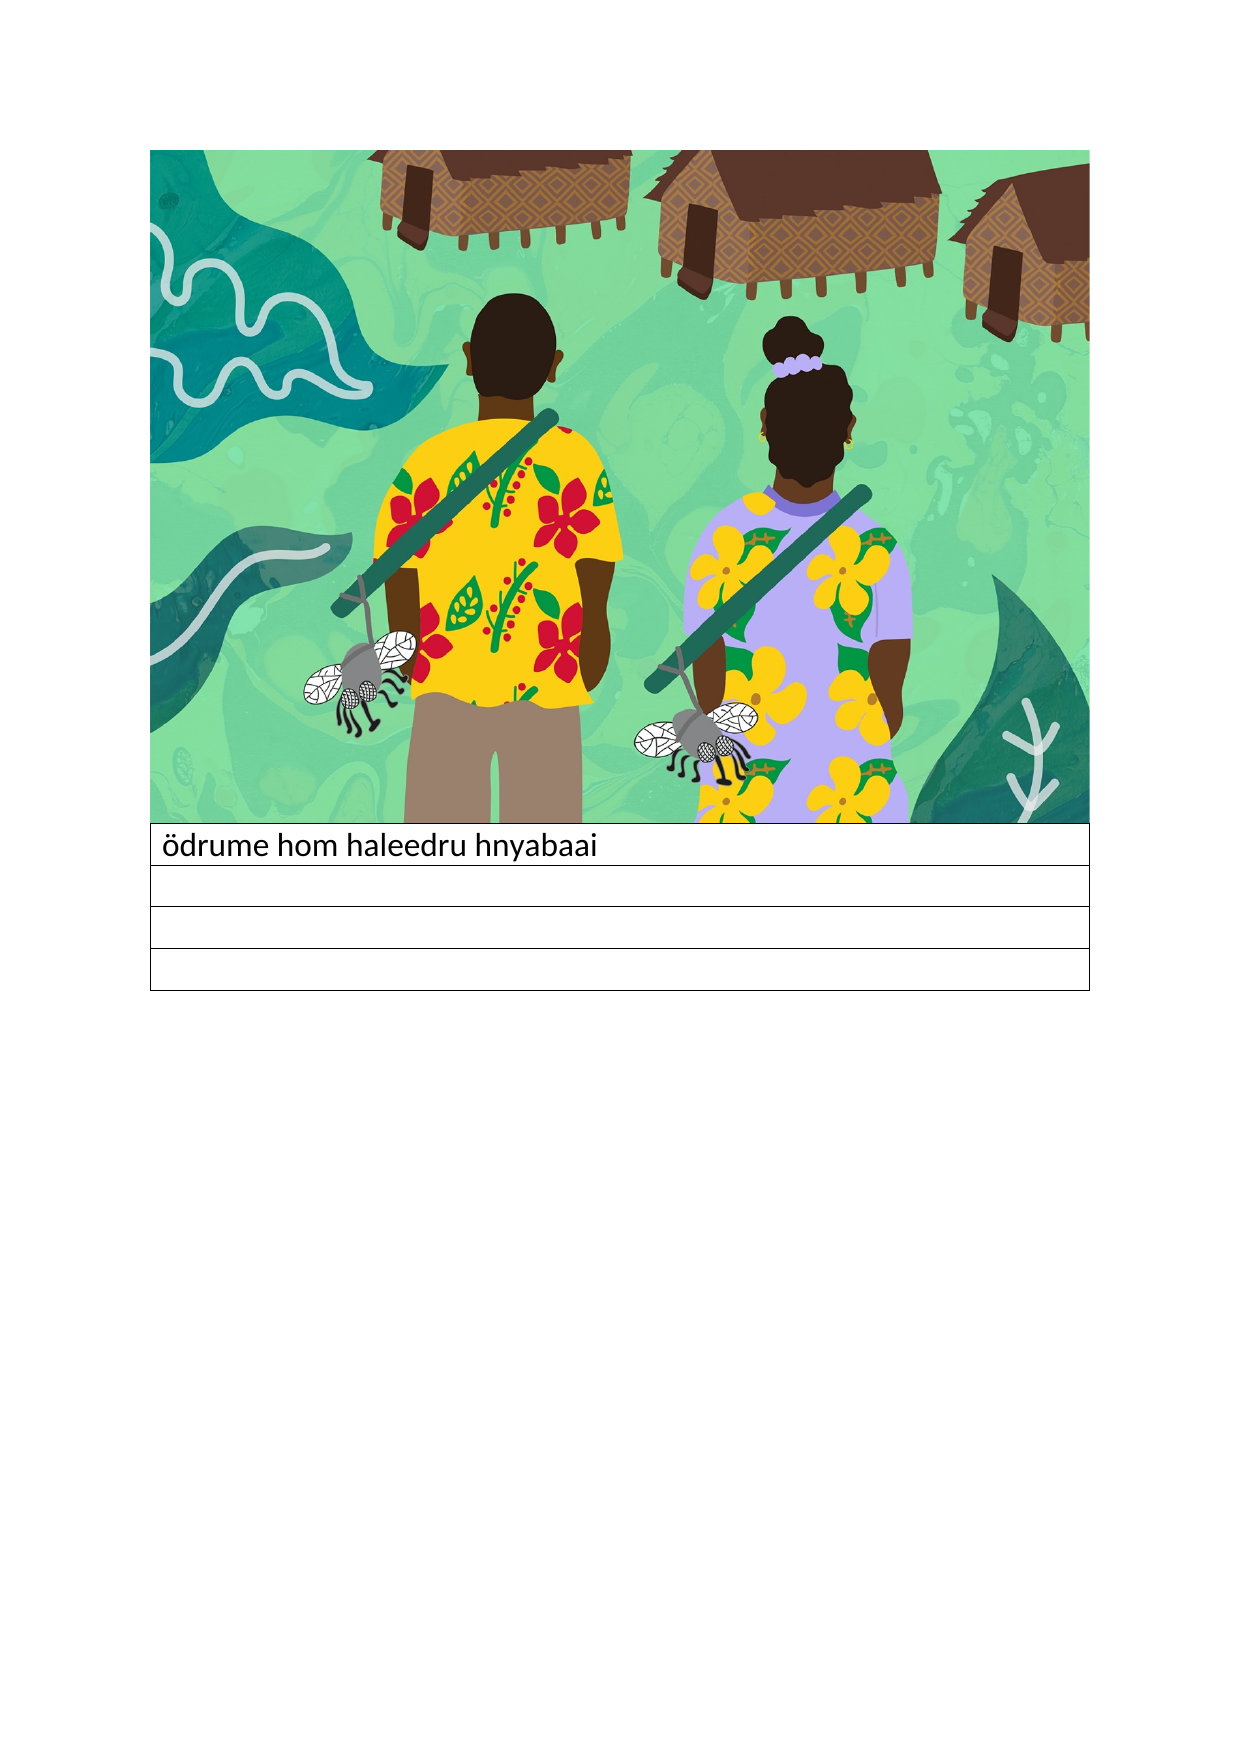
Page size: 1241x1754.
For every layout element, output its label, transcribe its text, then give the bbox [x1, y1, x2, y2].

table_cell [151, 907, 1089, 948]
table_header ödrume hom haleedru hnyabaai [151, 824, 1089, 864]
picture [150, 150, 1090, 823]
table_cell [151, 866, 1089, 906]
table_cell [151, 949, 1089, 990]
